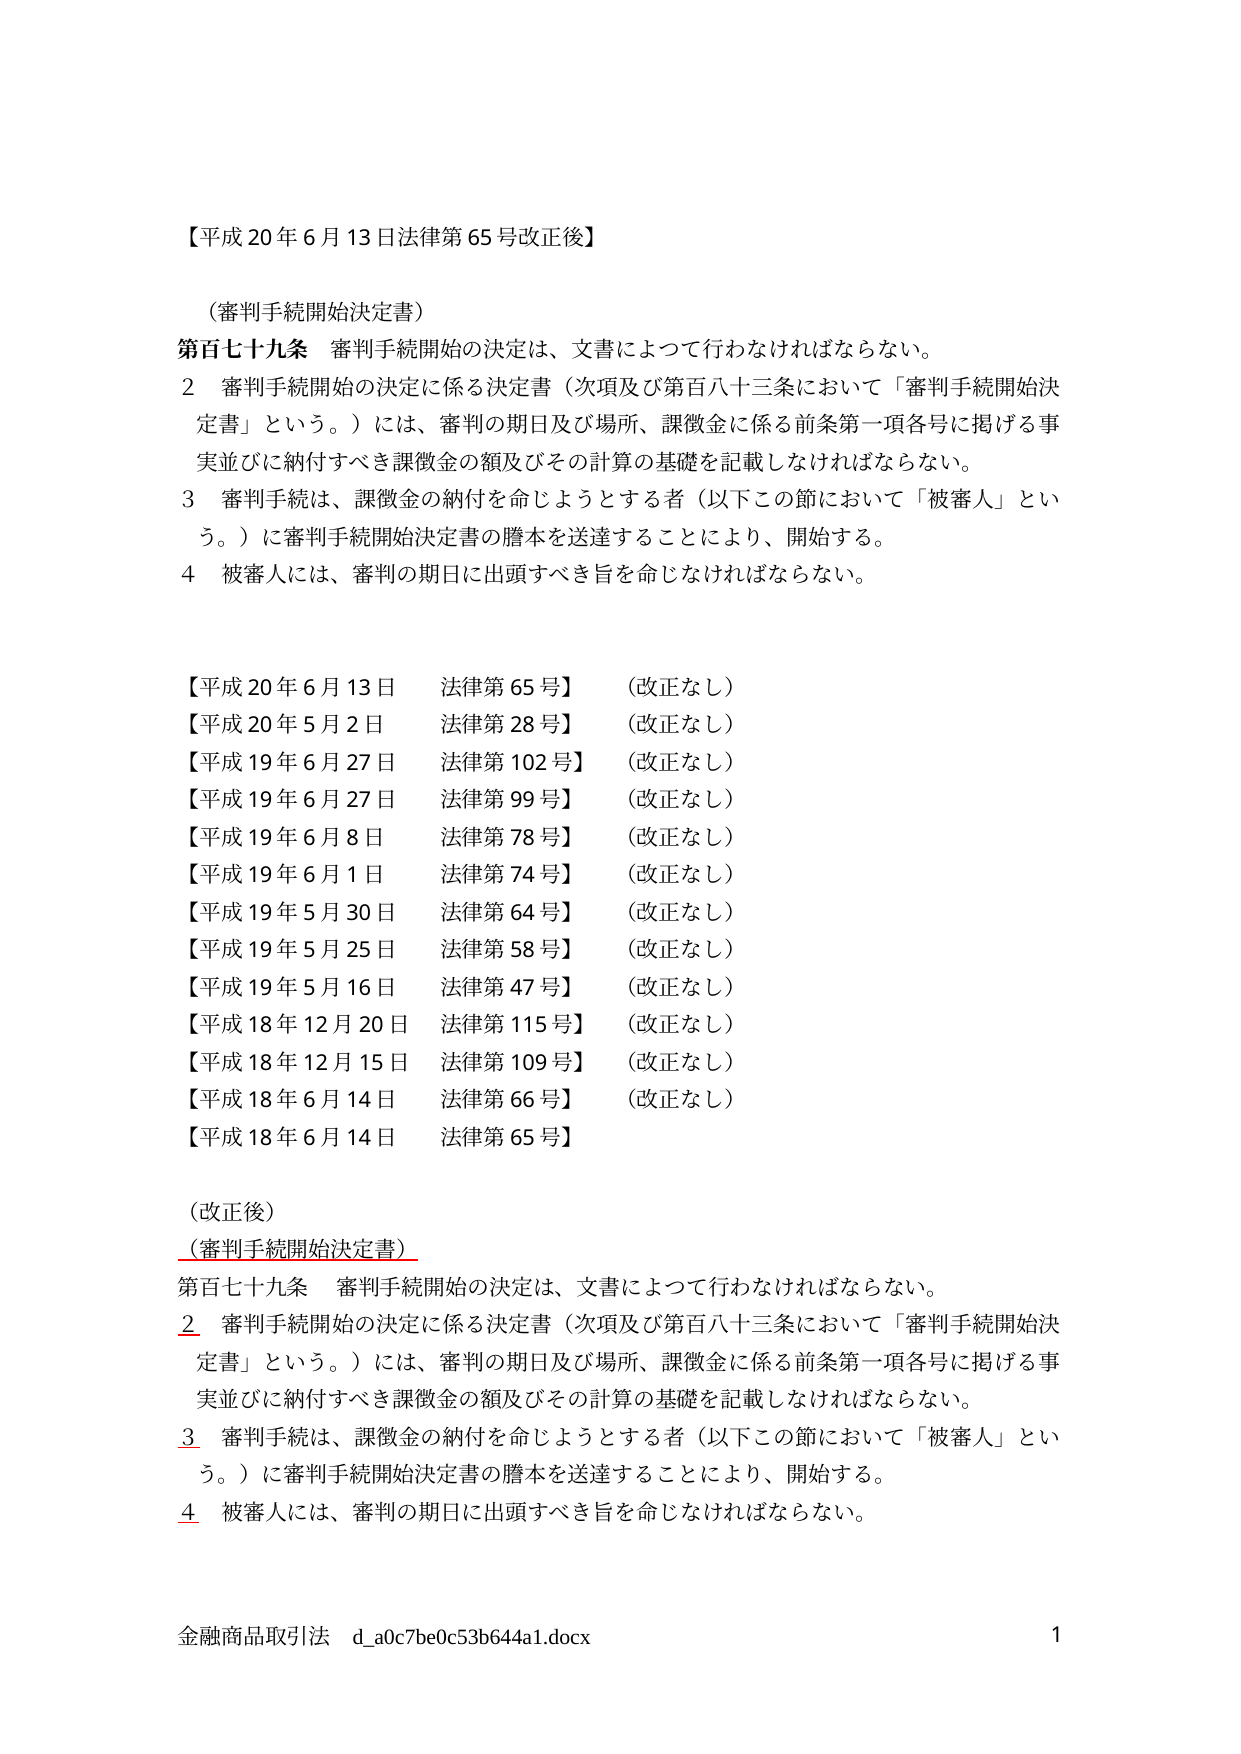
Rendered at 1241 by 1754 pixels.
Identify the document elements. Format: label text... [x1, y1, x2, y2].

text （審判手続開始決定書） [196, 292, 1063, 329]
text 【平成19年5月16日 法律第47号】 （改正なし） [177, 967, 1063, 1004]
text 【平成19年6月1日 法律第74号】 （改正なし） [177, 854, 1063, 892]
text （改正後） [177, 1192, 1063, 1229]
text 【平成18年12月15日 法律第109号】 （改正なし） [177, 1042, 1063, 1079]
text 【平成19年6月27日 法律第99号】 （改正なし） [177, 779, 1063, 817]
text 第百七十九条 審判手続開始の決定は、文書によつて行わなければならない。 [177, 329, 1063, 367]
text 【平成20年6月13日 法律第65号】 （改正なし） [177, 667, 1063, 704]
text 第百七十九条 審判手続開始の決定は、文書によつて行わなければならない。 [177, 1267, 1063, 1304]
text 【平成19年6月27日 法律第102号】 （改正なし） [177, 742, 1063, 779]
text ２ 審判手続開始の決定に係る決定書（次項及び第百八十三条において「審判手続開始決定書」という。）には、審判の期日及び場所、課徴金に係る前条第一項各号に掲げる事実並びに納付すべき課徴金の額及びその計算の基礎を記載しなければならない。 [177, 367, 1063, 479]
text 【平成19年5月25日 法律第58号】 （改正なし） [177, 929, 1063, 967]
text （審判手続開始決定書） [177, 1229, 1063, 1267]
text 【平成18年6月14日 法律第65号】 [177, 1117, 1063, 1154]
text 【平成20年5月2日 法律第28号】 （改正なし） [177, 704, 1063, 742]
text 【平成18年12月20日 法律第115号】 （改正なし） [177, 1004, 1063, 1042]
text 【平成20年6月13日法律第65号改正後】 [177, 217, 1063, 254]
text ４ 被審人には、審判の期日に出頭すべき旨を命じなければならない。 [177, 1492, 1063, 1529]
text 【平成19年5月30日 法律第64号】 （改正なし） [177, 892, 1063, 929]
text ３ 審判手続は、課徴金の納付を命じようとする者（以下この節において「被審人」という。）に審判手続開始決定書の謄本を送達することにより、開始する。 [177, 479, 1063, 554]
text ２ 審判手続開始の決定に係る決定書（次項及び第百八十三条において「審判手続開始決定書」という。）には、審判の期日及び場所、課徴金に係る前条第一項各号に掲げる事実並びに納付すべき課徴金の額及びその計算の基礎を記載しなければならない。 [177, 1304, 1063, 1417]
text ４ 被審人には、審判の期日に出頭すべき旨を命じなければならない。 [177, 554, 1063, 592]
text 【平成18年6月14日 法律第66号】 （改正なし） [177, 1079, 1063, 1117]
text 【平成19年6月8日 法律第78号】 （改正なし） [177, 817, 1063, 854]
text ３ 審判手続は、課徴金の納付を命じようとする者（以下この節において「被審人」という。）に審判手続開始決定書の謄本を送達することにより、開始する。 [177, 1417, 1063, 1492]
